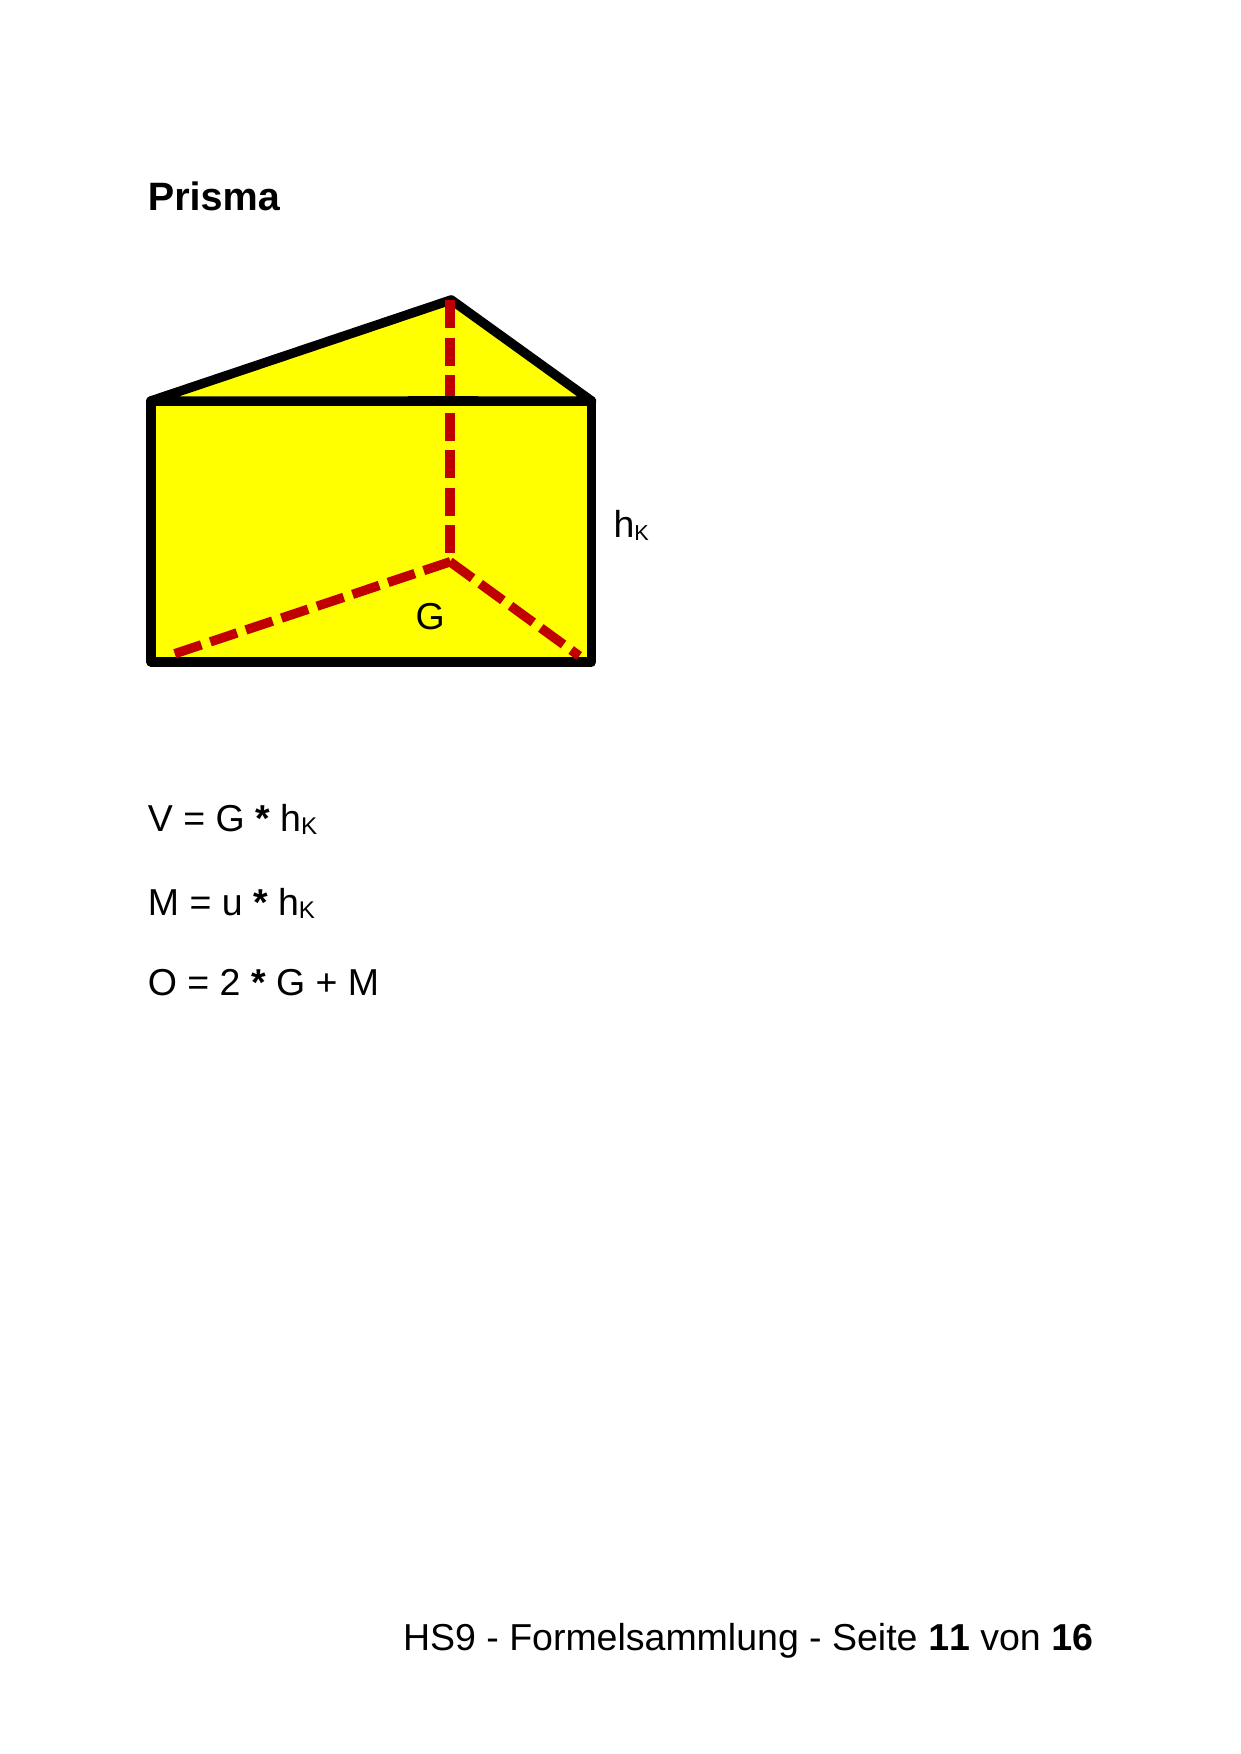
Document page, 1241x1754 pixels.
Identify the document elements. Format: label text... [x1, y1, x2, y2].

text V = G * hK [148, 792, 1092, 840]
subtitle Prisma [148, 173, 1092, 218]
text O = 2 * G + M [148, 961, 1092, 1004]
text M = u * hK [148, 876, 1092, 924]
